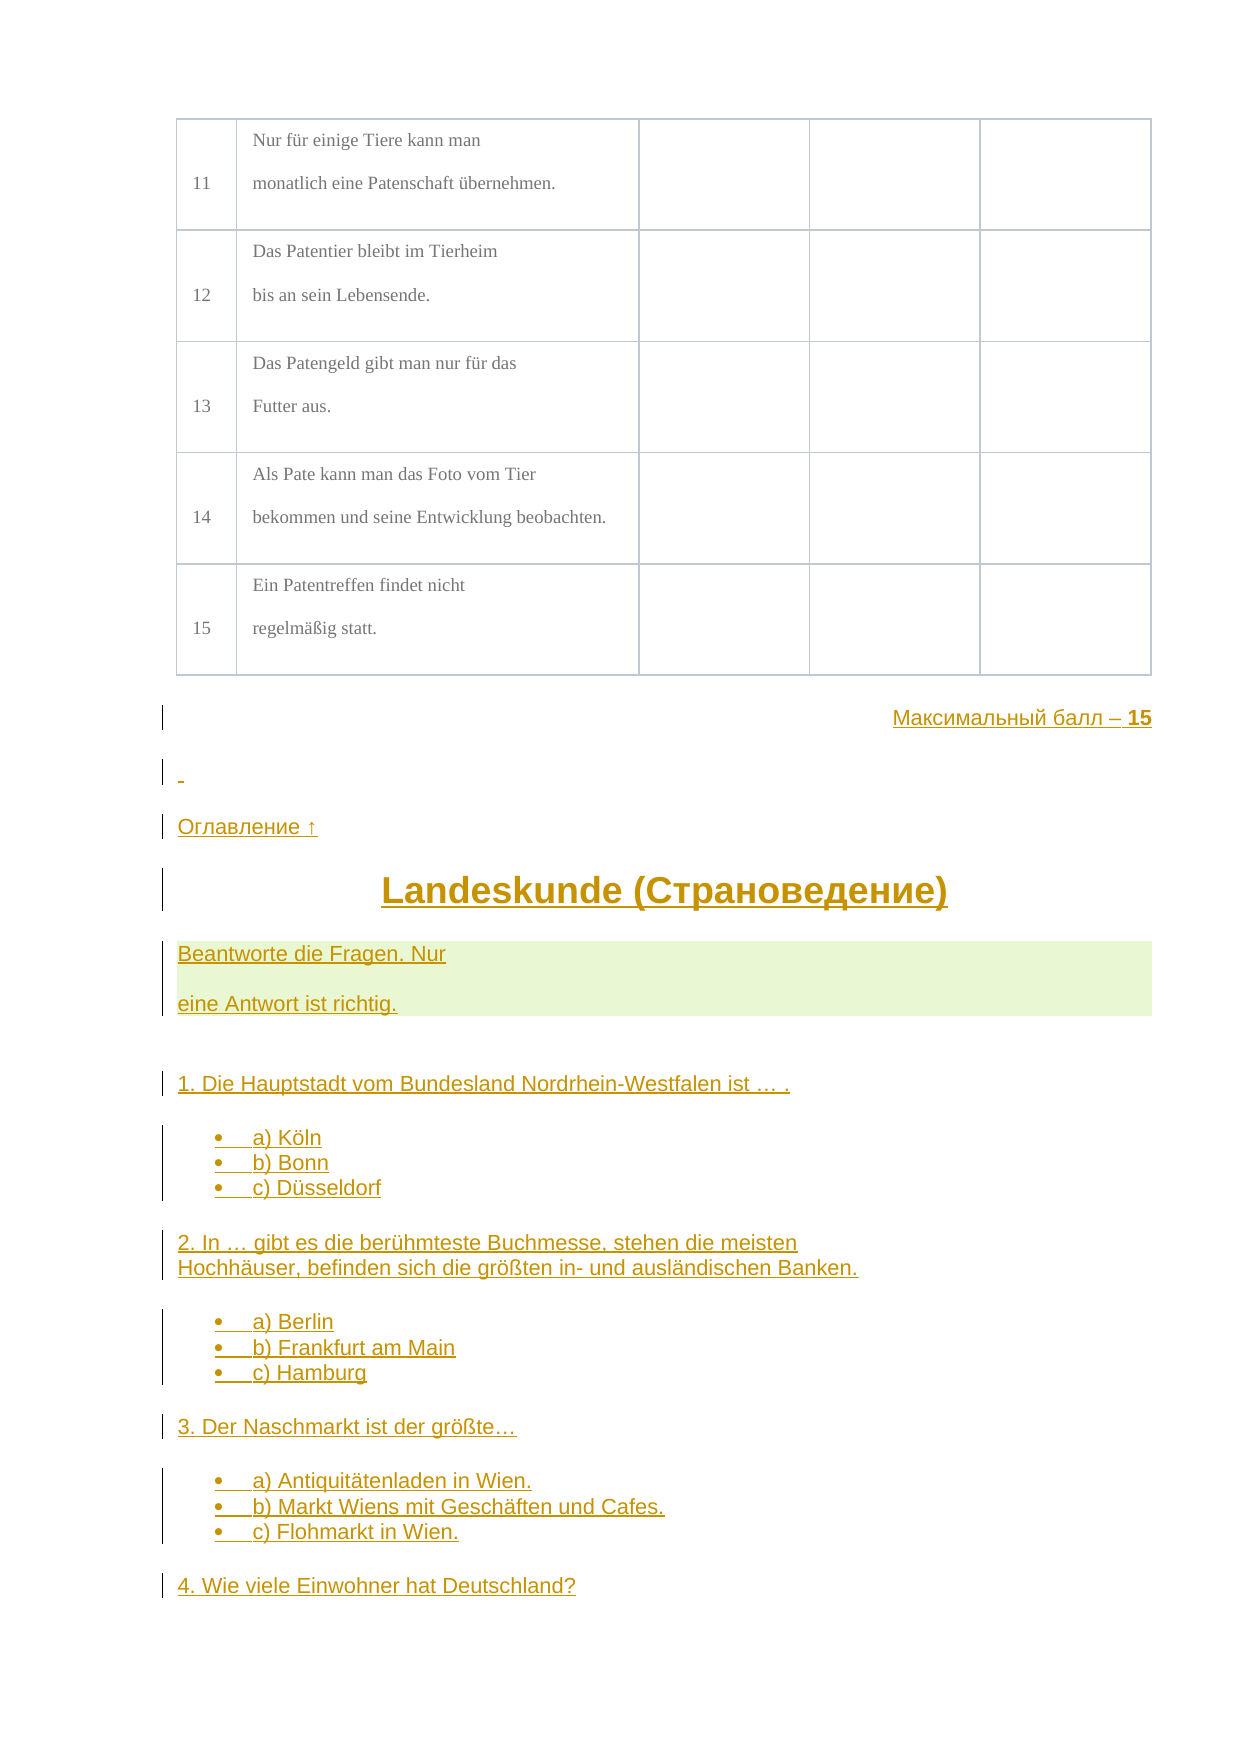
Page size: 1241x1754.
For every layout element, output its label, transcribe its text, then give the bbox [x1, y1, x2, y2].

table_cell 12 [177, 231, 236, 341]
table_cell [810, 120, 979, 229]
table_cell [640, 120, 809, 229]
table_cell Als Pate kann man das Foto vom Tier bekommen und seine Entwicklung beobachten. [237, 453, 638, 563]
table_cell [810, 565, 979, 674]
table_cell [981, 231, 1150, 341]
table_cell [640, 453, 809, 563]
table_cell 11 [177, 120, 236, 229]
table_cell Nur für einige Tiere kann man monatlich eine Patenschaft übernehmen. [237, 120, 638, 229]
table_cell [810, 342, 979, 452]
table_cell 13 [177, 342, 236, 452]
table_cell Das Patengeld gibt man nur für das Futter aus. [237, 342, 638, 452]
table_cell [981, 120, 1150, 229]
table_cell [981, 453, 1150, 563]
table_cell [981, 342, 1150, 452]
table_cell [981, 565, 1150, 674]
table_cell 15 [177, 565, 236, 674]
table_cell [640, 342, 809, 452]
table_cell [640, 565, 809, 674]
table_cell [640, 231, 809, 341]
table_cell [810, 231, 979, 341]
table_cell [810, 453, 979, 563]
table_cell Ein Patentreffen findet nicht regelmäßig statt. [237, 565, 638, 674]
table_cell 14 [177, 453, 236, 563]
table_cell Das Patentier bleibt im Tierheim bis an sein Lebensende. [237, 231, 638, 341]
